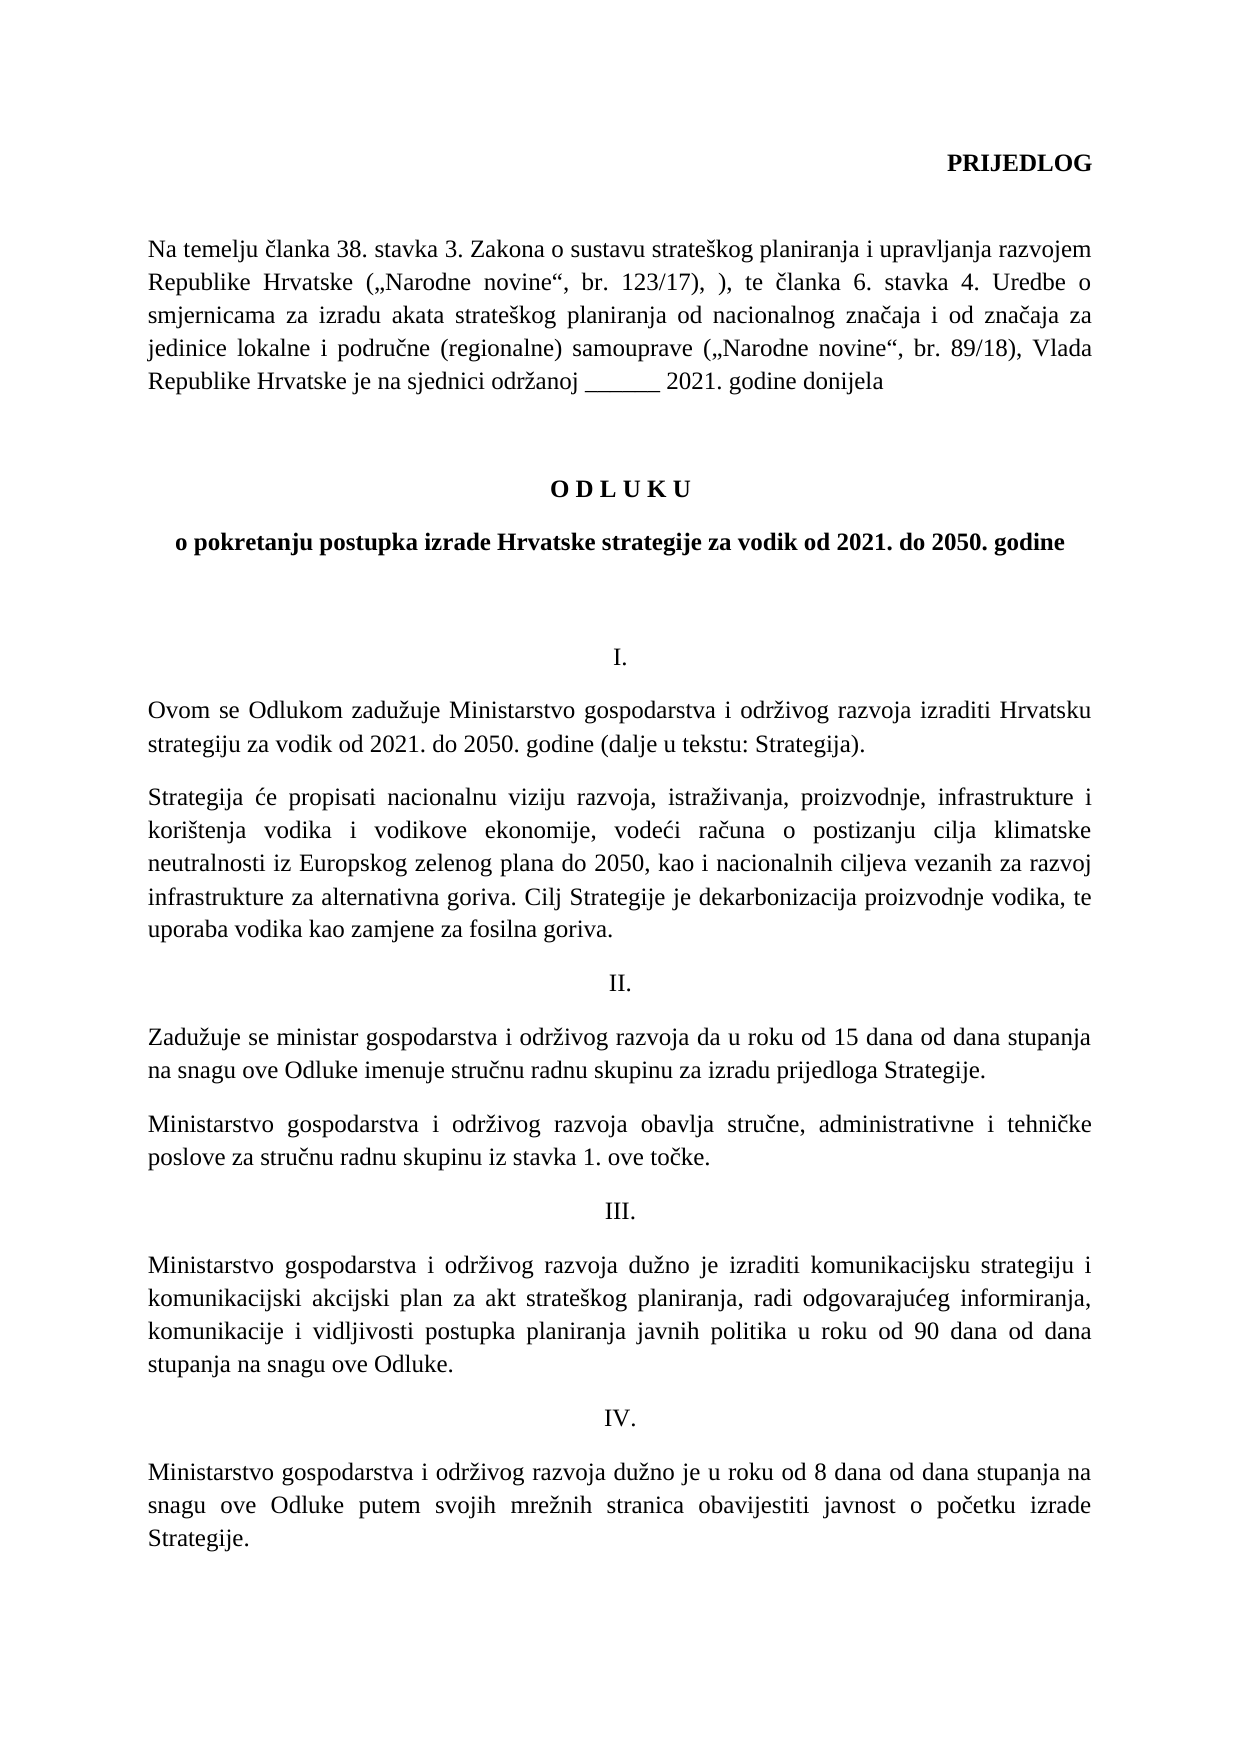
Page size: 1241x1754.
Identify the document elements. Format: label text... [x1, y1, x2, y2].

text Ministarstvo gospodarstva i održivog razvoja obavlja stručne, administrativne i tehničke poslove za stručnu radnu skupinu iz stavka 1. ove točke. [148, 1109, 1093, 1171]
text Strategija će propisati nacionalnu viziju razvoja, istraživanja, proizvodnje, infrastrukture i korištenja vodika i vodikove ekonomije, vodeći računa o postizanju cilja klimatske neutralnosti iz Europskog zelenog plana do 2050, kao i nacionalnih ciljeva vezanih za razvoj infrastrukture za alternativna goriva. Cilj Strategije je dekarbonizacija proizvodnje vodika, te uporaba vodika kao zamjene za fosilna goriva. [148, 782, 1093, 943]
text PRIJEDLOG [148, 148, 1093, 176]
text Ovom se Odlukom zadužuje Ministarstvo gospodarstva i održivog razvoja izraditi Hrvatsku strategiju za vodik od 2021. do 2050. godine (dalje u tekstu: Strategija). [148, 696, 1093, 757]
text Ministarstvo gospodarstva i održivog razvoja dužno je izraditi komunikacijsku strategiju i komunikacijski akcijski plan za akt strateškog planiranja, radi odgovarajućeg informiranja, komunikacije i vidljivosti postupka planiranja javnih politika u roku od 90 dana od dana stupanja na snagu ove Odluke. [148, 1250, 1093, 1378]
text Zadužuje se ministar gospodarstva i održivog razvoja da u roku od 15 dana od dana stupanja na snagu ove Odluke imenuje stručnu radnu skupinu za izradu prijedloga Strategije. [148, 1022, 1093, 1084]
text O D L U K U [148, 474, 1093, 502]
text IV. [148, 1403, 1093, 1432]
text Ministarstvo gospodarstva i održivog razvoja dužno je u roku od 8 dana od dana stupanja na snagu ove Odluke putem svojih mrežnih stranica obavijestiti javnost o početku izrade Strategije. [148, 1457, 1093, 1551]
text III. [148, 1196, 1093, 1225]
text Na temelju članka 38. stavka 3. Zakona o sustavu strateškog planiranja i upravljanja razvojem Republike Hrvatske („Narodne novine“, br. 123/17), ), te članka 6. stavka 4. Uredbe o smjernicama za izradu akata strateškog planiranja od nacionalnog značaja i od značaja za jedinice lokalne i područne (regionalne) samouprave („Narodne novine“, br. 89/18), Vlada Republike Hrvatske je na sjednici održanoj ______ 2021. godine donijela [148, 234, 1093, 395]
text I. [148, 642, 1093, 671]
text o pokretanju postupka izrade Hrvatske strategije za vodik od 2021. do 2050. godine [148, 527, 1093, 556]
text II. [148, 968, 1093, 997]
